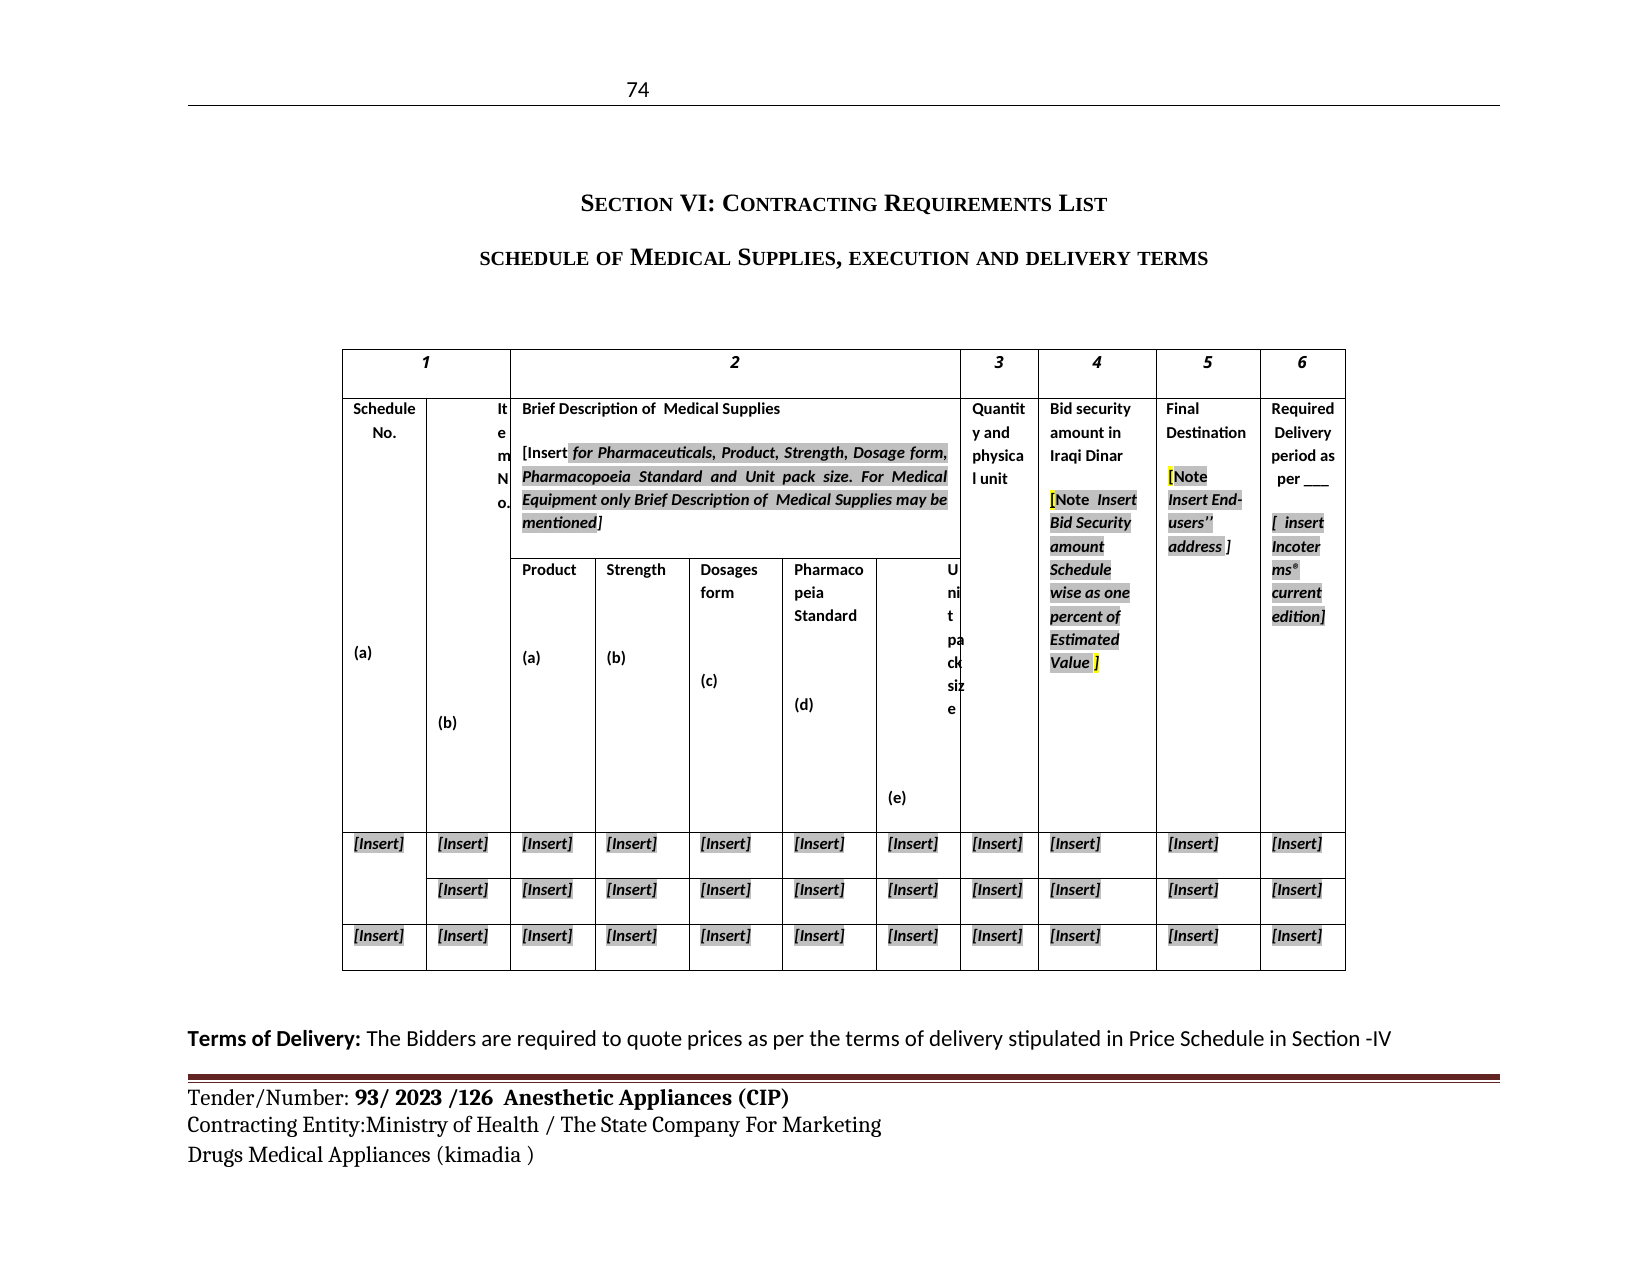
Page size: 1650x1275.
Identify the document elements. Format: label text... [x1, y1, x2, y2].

text Section VI: Contracting Requirements List [187, 188, 1500, 217]
table_cell [Insert] [877, 833, 960, 878]
table_cell [Insert] [690, 925, 782, 970]
table_header 3 [961, 350, 1038, 398]
table_cell [Insert] [1157, 833, 1260, 878]
table_cell [Insert] [1039, 925, 1156, 970]
text Terms of Delivery: The Bidders are required to quote prices as per the terms of delivery stipulated in Price Schedule in Section -IV [187, 1024, 1500, 1052]
table_cell [Insert] [783, 833, 876, 878]
table_header 4 [1039, 350, 1156, 398]
table_header 6 [1261, 350, 1345, 398]
table_cell [Insert] [596, 879, 689, 924]
table_cell [Insert] [1261, 879, 1345, 924]
table_cell [Insert] [1039, 879, 1156, 924]
table_cell [Insert] [783, 925, 876, 970]
table_cell [Insert] [427, 833, 510, 878]
table_cell [Insert] [1039, 833, 1156, 878]
table_cell [Insert] [343, 833, 426, 924]
table_cell [Insert] [1261, 833, 1345, 878]
table_cell [Insert] [343, 925, 426, 970]
table_cell Brief Description of Medical Supplies [Insert for Pharmaceuticals, Product, Strength, Dosage form, Pharmacopoeia Standard and Unit pack size. For Medical Equipment only Brief Description of Medical Supplies may be mentioned] [511, 399, 960, 558]
table_cell [Insert] [511, 879, 595, 924]
table_cell Product (a) [511, 559, 595, 832]
table_cell Item No. (b) [427, 399, 510, 832]
table_cell Bid security amount in Iraqi Dinar [Note Insert Bid Security amount Schedule wise as one percent of Estimated Value ] [1039, 399, 1156, 832]
table_cell [Insert] [690, 833, 782, 878]
table_cell Final Destination [Note Insert End-users’’ address ] [1157, 399, 1260, 832]
table_cell [Insert] [877, 879, 960, 924]
table_cell [Insert] [427, 879, 510, 924]
table_cell [Insert] [690, 879, 782, 924]
table_cell Required Delivery period as per ___ [ insert Incoterms® current edition] [1261, 399, 1345, 832]
table_cell [Insert] [427, 925, 510, 970]
table_cell [Insert] [1157, 879, 1260, 924]
table_cell [Insert] [1261, 925, 1345, 970]
table_cell [Insert] [511, 925, 595, 970]
table_cell [Insert] [511, 833, 595, 878]
table_cell [Insert] [1157, 925, 1260, 970]
table_cell Schedule No. (a) [343, 399, 426, 832]
table_cell [Insert] [783, 879, 876, 924]
table_header 1 [343, 350, 510, 398]
table_cell [Insert] [961, 879, 1038, 924]
table_cell Pharmacopeia Standard (d) [783, 559, 876, 832]
table_cell Strength (b) [596, 559, 689, 832]
table_cell Dosages form (c) [690, 559, 782, 832]
table_cell Quantity and physical unit [961, 399, 1038, 832]
table_header 5 [1157, 350, 1260, 398]
text schedule of Medical Supplies, execution and delivery terms [187, 242, 1500, 271]
table_cell [Insert] [596, 925, 689, 970]
table_cell [Insert] [596, 833, 689, 878]
table_cell [Insert] [877, 925, 960, 970]
table_header 2 [511, 350, 960, 398]
table_cell Unit pack size (e) [877, 559, 960, 832]
table_cell [Insert] [961, 925, 1038, 970]
table_cell [Insert] [961, 833, 1038, 878]
